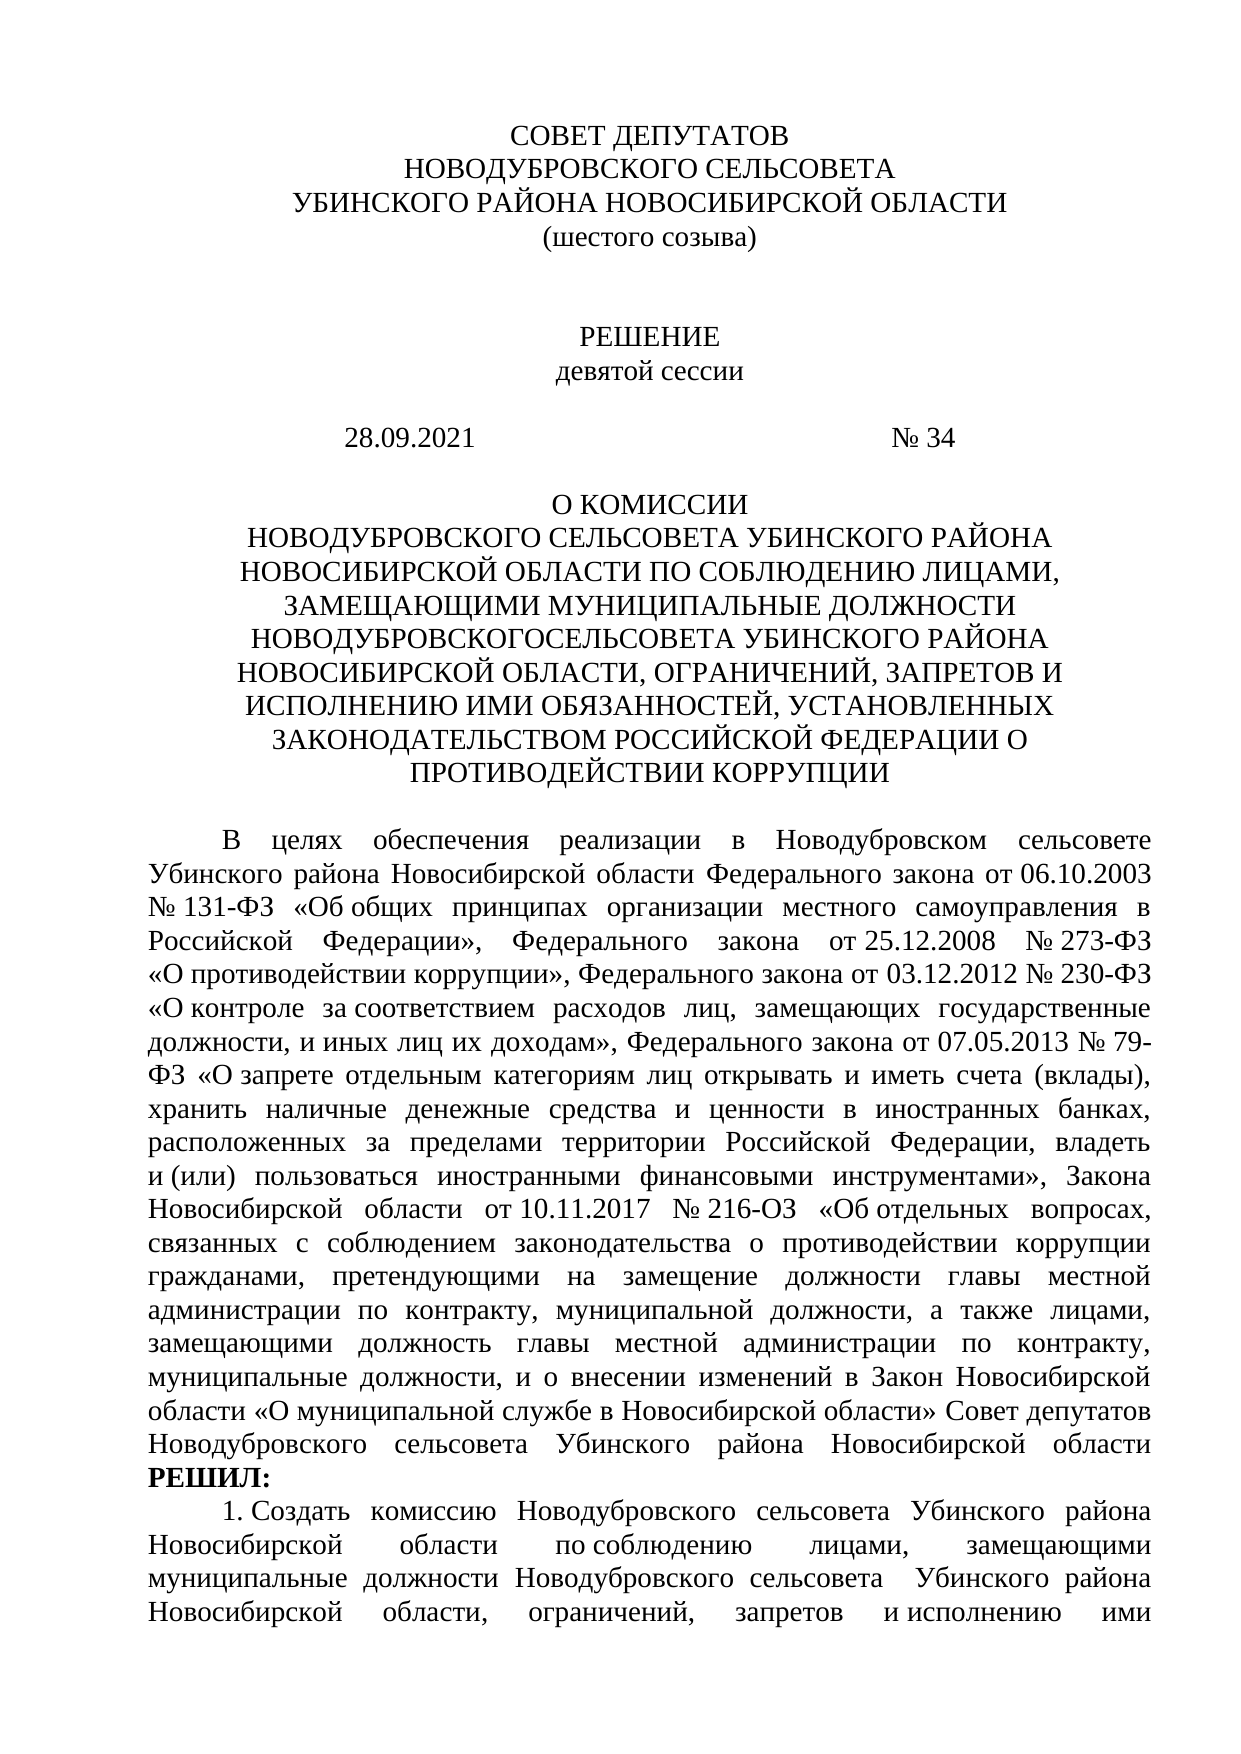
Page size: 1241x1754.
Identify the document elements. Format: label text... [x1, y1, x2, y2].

text О КОМИССИИ [148, 487, 1152, 521]
text НОВОДУБРОВСКОГО СЕЛЬСОВЕТА УБИНСКОГО РАЙОНА НОВОСИБИРСКОЙ ОБЛАСТИ ПО СОБЛЮДЕНИЮ ЛИЦАМИ, ЗАМЕЩАЮЩИМИ МУНИЦИПАЛЬНЫЕ ДОЛЖНОСТИ НОВОДУБРОВСКОГОСЕЛЬСОВЕТА УБИНСКОГО РАЙОНА НОВОСИБИРСКОЙ ОБЛАСТИ, ОГРАНИЧЕНИЙ, ЗАПРЕТОВ И ИСПОЛНЕНИЮ ИМИ ОБЯЗАННОСТЕЙ, УСТАНОВЛЕННЫХ ЗАКОНОДАТЕЛЬСТВОМ РОССИЙСКОЙ ФЕДЕРАЦИИ О ПРОТИВОДЕЙСТВИИ КОРРУПЦИИ [148, 521, 1152, 789]
text В целях обеспечения реализации в Новодубровском сельсовете Убинского района Новосибирской области Федерального закона от 06.10.2003 № 131-ФЗ «Об общих принципах организации местного самоуправления в Российской Федерации», Федерального закона от 25.12.2008 № 273-ФЗ «О противодействии коррупции», Федерального закона от 03.12.2012 № 230-ФЗ «О контроле за соответствием расходов лиц, замещающих государственные должности, и иных лиц их доходам», Федерального закона от 07.05.2013 № 79-ФЗ «О запрете отдельным категориям лиц открывать и иметь счета (вклады), хранить наличные денежные средства и ценности в иностранных банках, расположенных за пределами территории Российской Федерации, владеть и (или) пользоваться иностранными финансовыми инструментами», Закона Новосибирской области от 10.11.2017 № 216-ОЗ «Об отдельных вопросах, связанных с соблюдением законодательства о противодействии коррупции гражданами, претендующими на замещение должности главы местной администрации по контракту, муниципальной должности, а также лицами, замещающими должность главы местной администрации по контракту, муниципальные должности, и о внесении изменений в Закон Новосибирской области «О муниципальной службе в Новосибирской области» Совет депутатов Новодубровского сельсовета Убинского района Новосибирской области РЕШИЛ: [148, 822, 1152, 1493]
text СОВЕТ ДЕПУТАТОВ [148, 118, 1152, 152]
text НОВОДУБРОВСКОГО СЕЛЬСОВЕТА [148, 152, 1152, 185]
text девятой сессии [148, 353, 1152, 386]
text 28.09.2021 № 34 [148, 420, 1152, 453]
text УБИНСКОГО РАЙОНА НОВОСИБИРСКОЙ ОБЛАСТИ [148, 185, 1152, 219]
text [148, 1493, 1152, 1627]
text (шестого созыва) [148, 219, 1152, 252]
text РЕШЕНИЕ [148, 319, 1152, 353]
